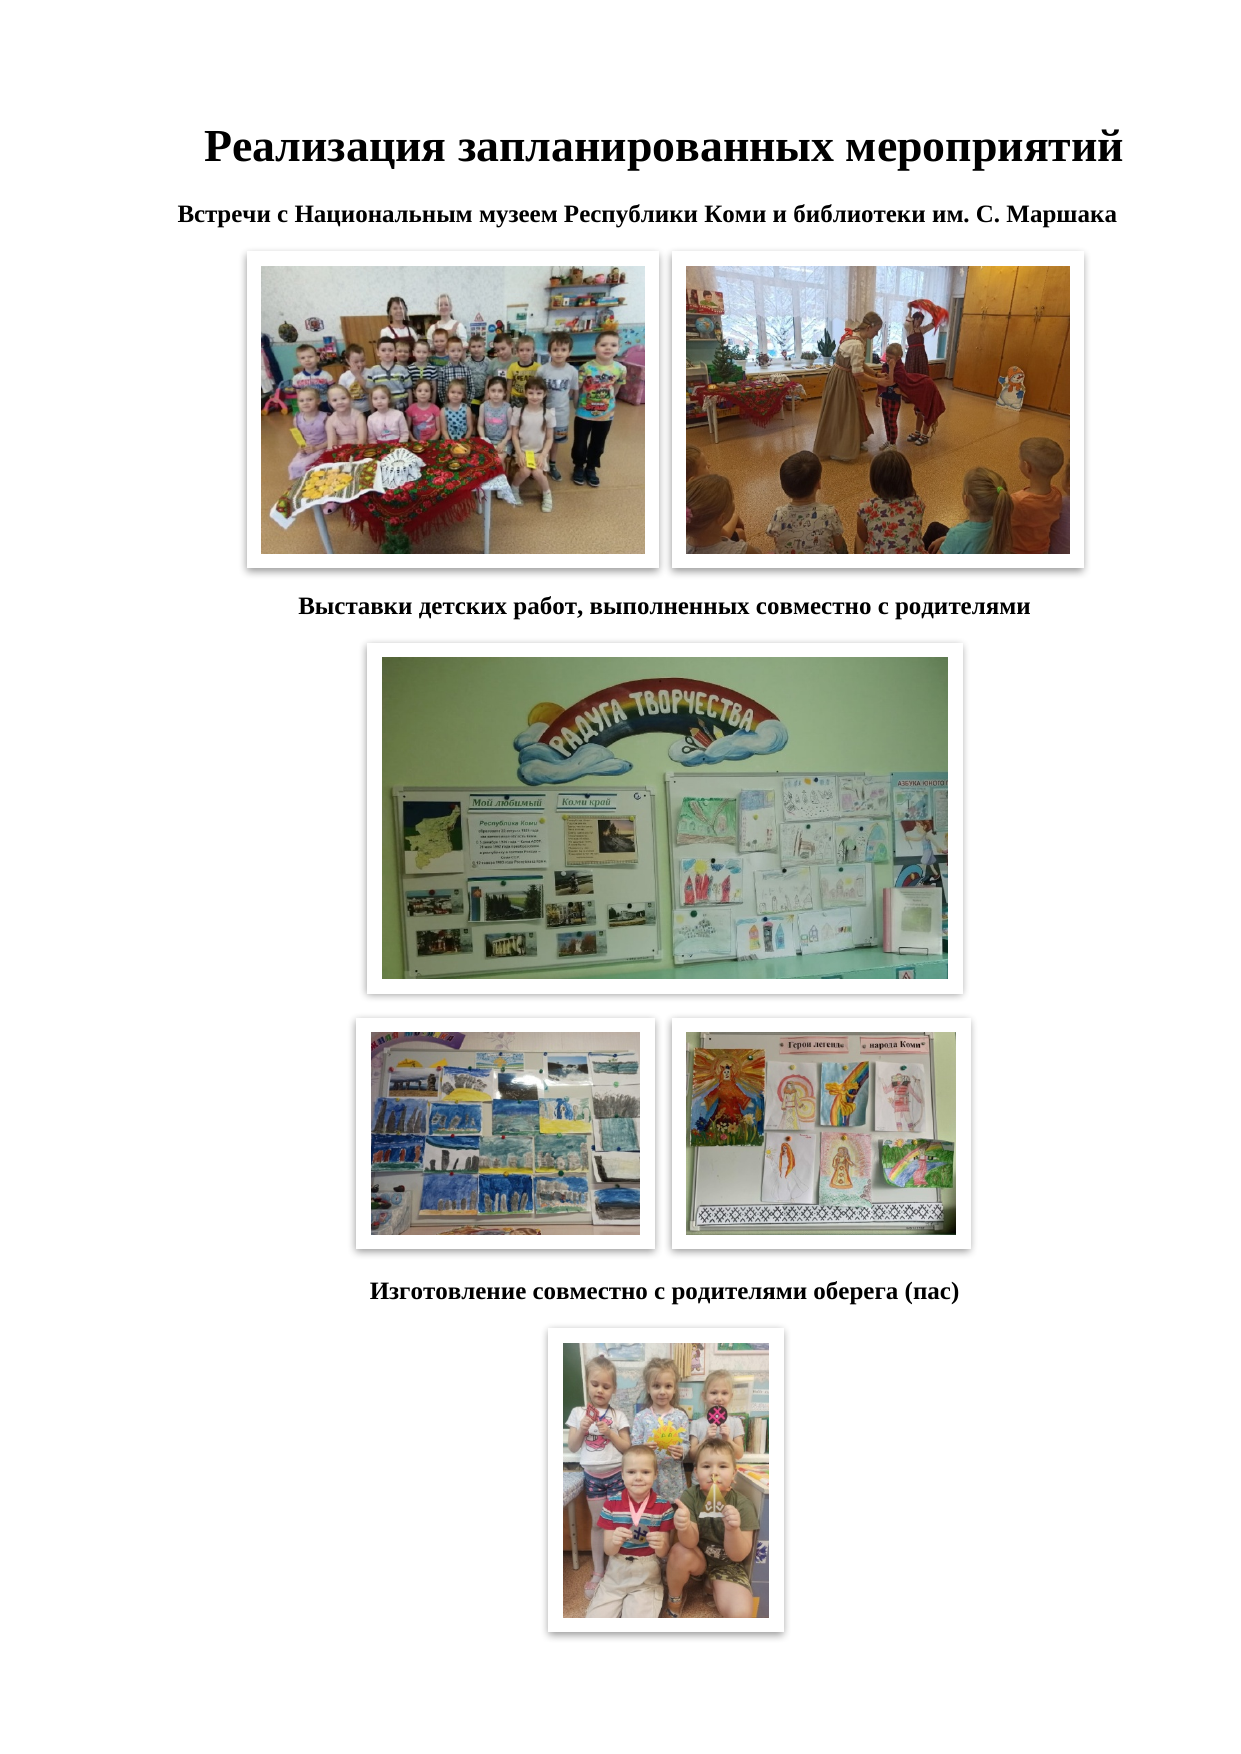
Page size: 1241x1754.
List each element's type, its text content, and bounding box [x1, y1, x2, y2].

picture [686, 266, 1070, 554]
picture [261, 266, 645, 554]
picture [686, 1032, 956, 1235]
picture [371, 1032, 640, 1235]
text Встречи с Национальным музеем Республики Коми и библиотеки им. С. Маршака [177, 199, 1152, 228]
picture [382, 657, 948, 979]
picture [563, 1343, 769, 1618]
text Реализация запланированных мероприятий [177, 118, 1152, 171]
text Изготовление совместно с родителями оберега (пас) [177, 1276, 1152, 1305]
text Выставки детских работ, выполненных совместно с родителями [177, 591, 1152, 620]
